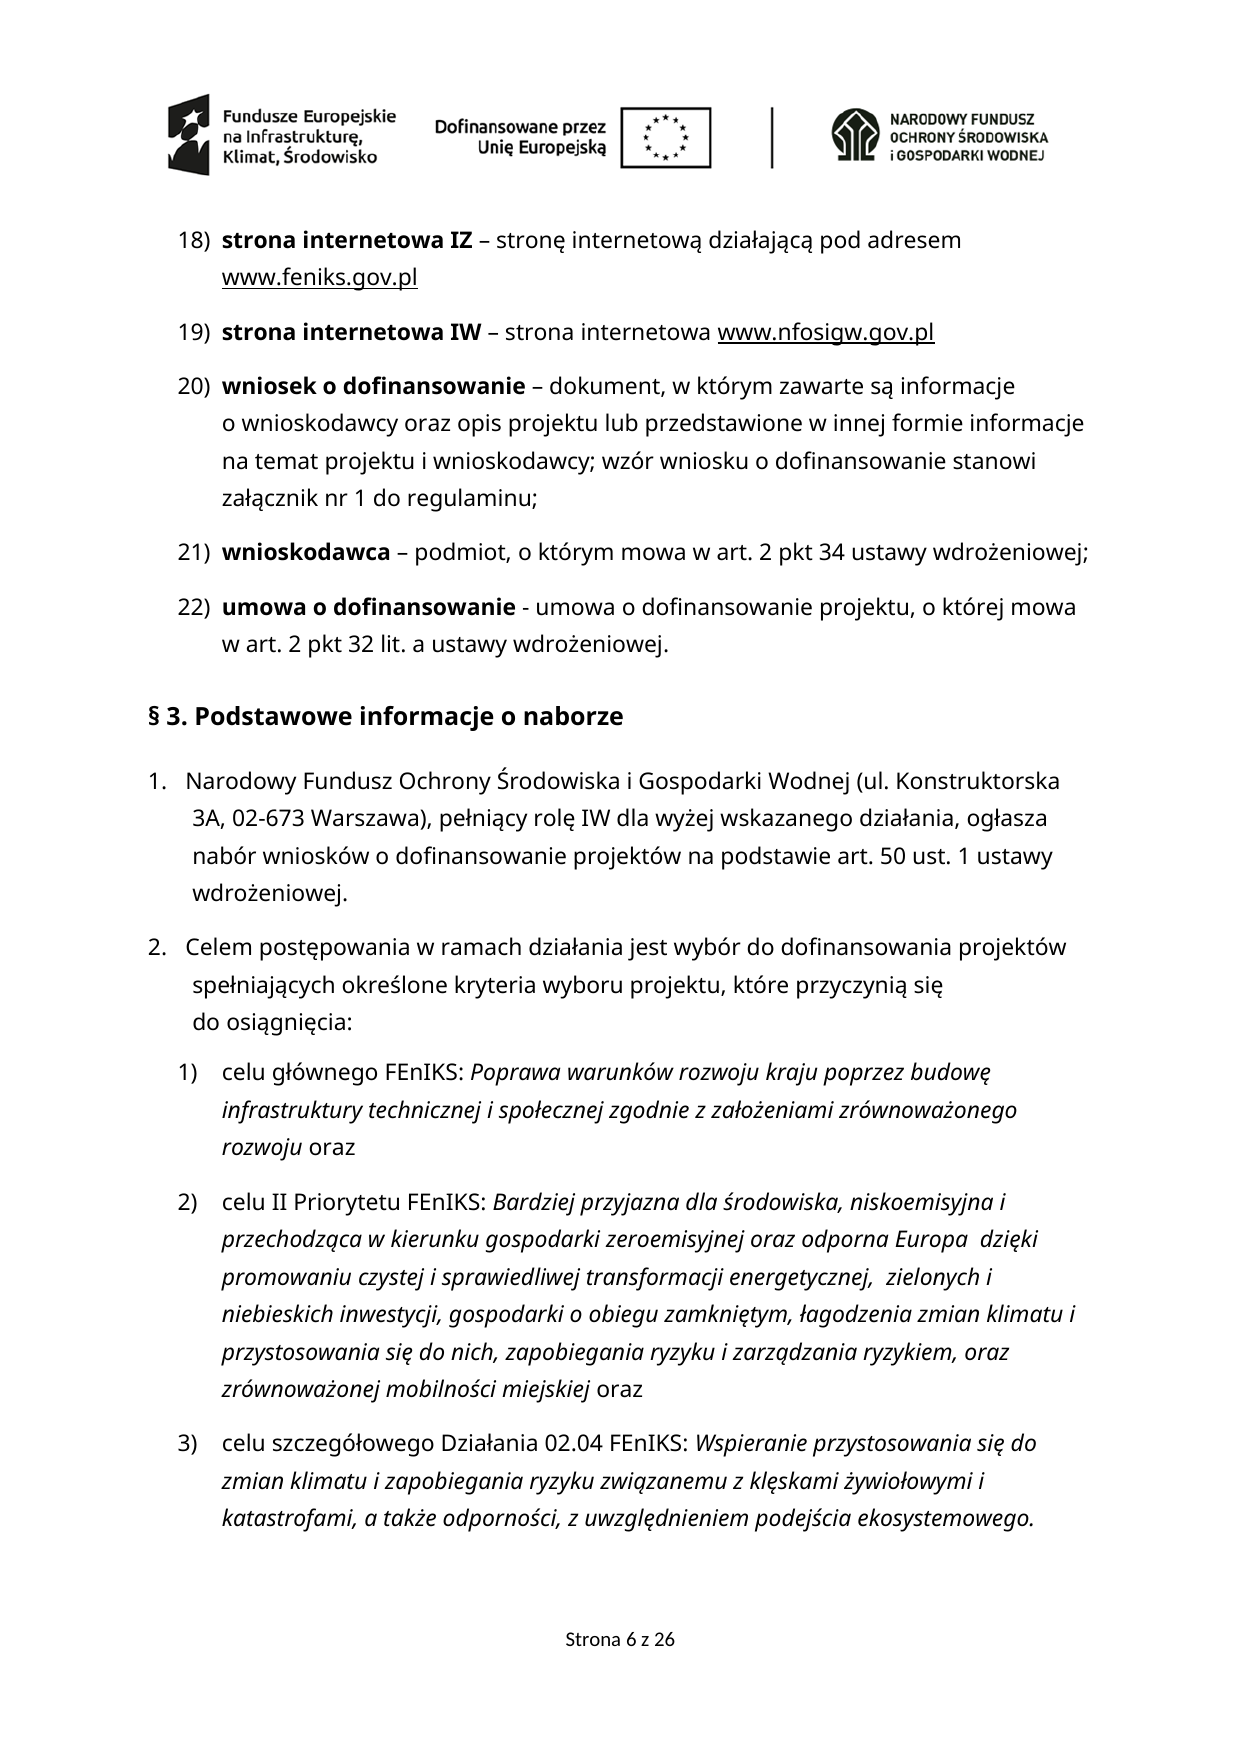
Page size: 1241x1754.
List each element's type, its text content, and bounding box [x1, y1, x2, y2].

list celu II Priorytetu FEnIKS: Bardziej przyjazna dla środowiska, niskoemisyjna i przechodząca w kierunku gospodarki zeroemisyjnej oraz odporna Europa dzięki promowaniu czystej i sprawiedliwej transformacji energetycznej, zielonych i niebieskich inwestycji, gospodarki o obiegu zamkniętym, łagodzenia zmian klimatu i przystosowania się do nich, zapobiegania ryzyku i zarządzania ryzykiem, oraz zrównoważonej mobilności miejskiej oraz [177, 1186, 1092, 1404]
picture [148, 73, 1092, 196]
list strona internetowa IZ – stronę internetową działającą pod adresem www.feniks.gov.pl [177, 224, 1092, 293]
subtitle § 3. Podstawowe informacje o naborze [148, 699, 1092, 733]
list Celem postępowania w ramach działania jest wybór do dofinansowania projektów spełniających określone kryteria wyboru projektu, które przyczynią się do osiągnięcia: [148, 931, 1092, 1038]
list celu głównego FEnIKS: Poprawa warunków rozwoju kraju poprzez budowę infrastruktury technicznej i społecznej zgodnie z założeniami zrównoważonego rozwoju oraz [177, 1056, 1092, 1163]
list Narodowy Fundusz Ochrony Środowiska i Gospodarki Wodnej (ul. Konstruktorska 3A, 02-673 Warszawa), pełniący rolę IW dla wyżej wskazanego działania, ogłasza nabór wniosków o dofinansowanie projektów na podstawie art. 50 ust. 1 ustawy wdrożeniowej. [148, 765, 1092, 908]
list umowa o dofinansowanie - umowa o dofinansowanie projektu, o której mowa w art. 2 pkt 32 lit. a ustawy wdrożeniowej. [177, 591, 1092, 659]
list celu szczegółowego Działania 02.04 FEnIKS: Wspieranie przystosowania się do zmian klimatu i zapobiegania ryzyku związanemu z klęskami żywiołowymi i katastrofami, a także odporności, z uwzględnieniem podejścia ekosystemowego. [177, 1427, 1092, 1533]
list wniosek o dofinansowanie – dokument, w którym zawarte są informacje o wnioskodawcy oraz opis projektu lub przedstawione w innej formie informacje na temat projektu i wnioskodawcy; wzór wniosku o dofinansowanie stanowi załącznik nr 1 do regulaminu; [177, 370, 1092, 513]
list strona internetowa IW – strona internetowa www.nfosigw.gov.pl [177, 316, 1092, 347]
list wnioskodawca – podmiot, o którym mowa w art. 2 pkt 34 ustawy wdrożeniowej; [177, 536, 1092, 568]
